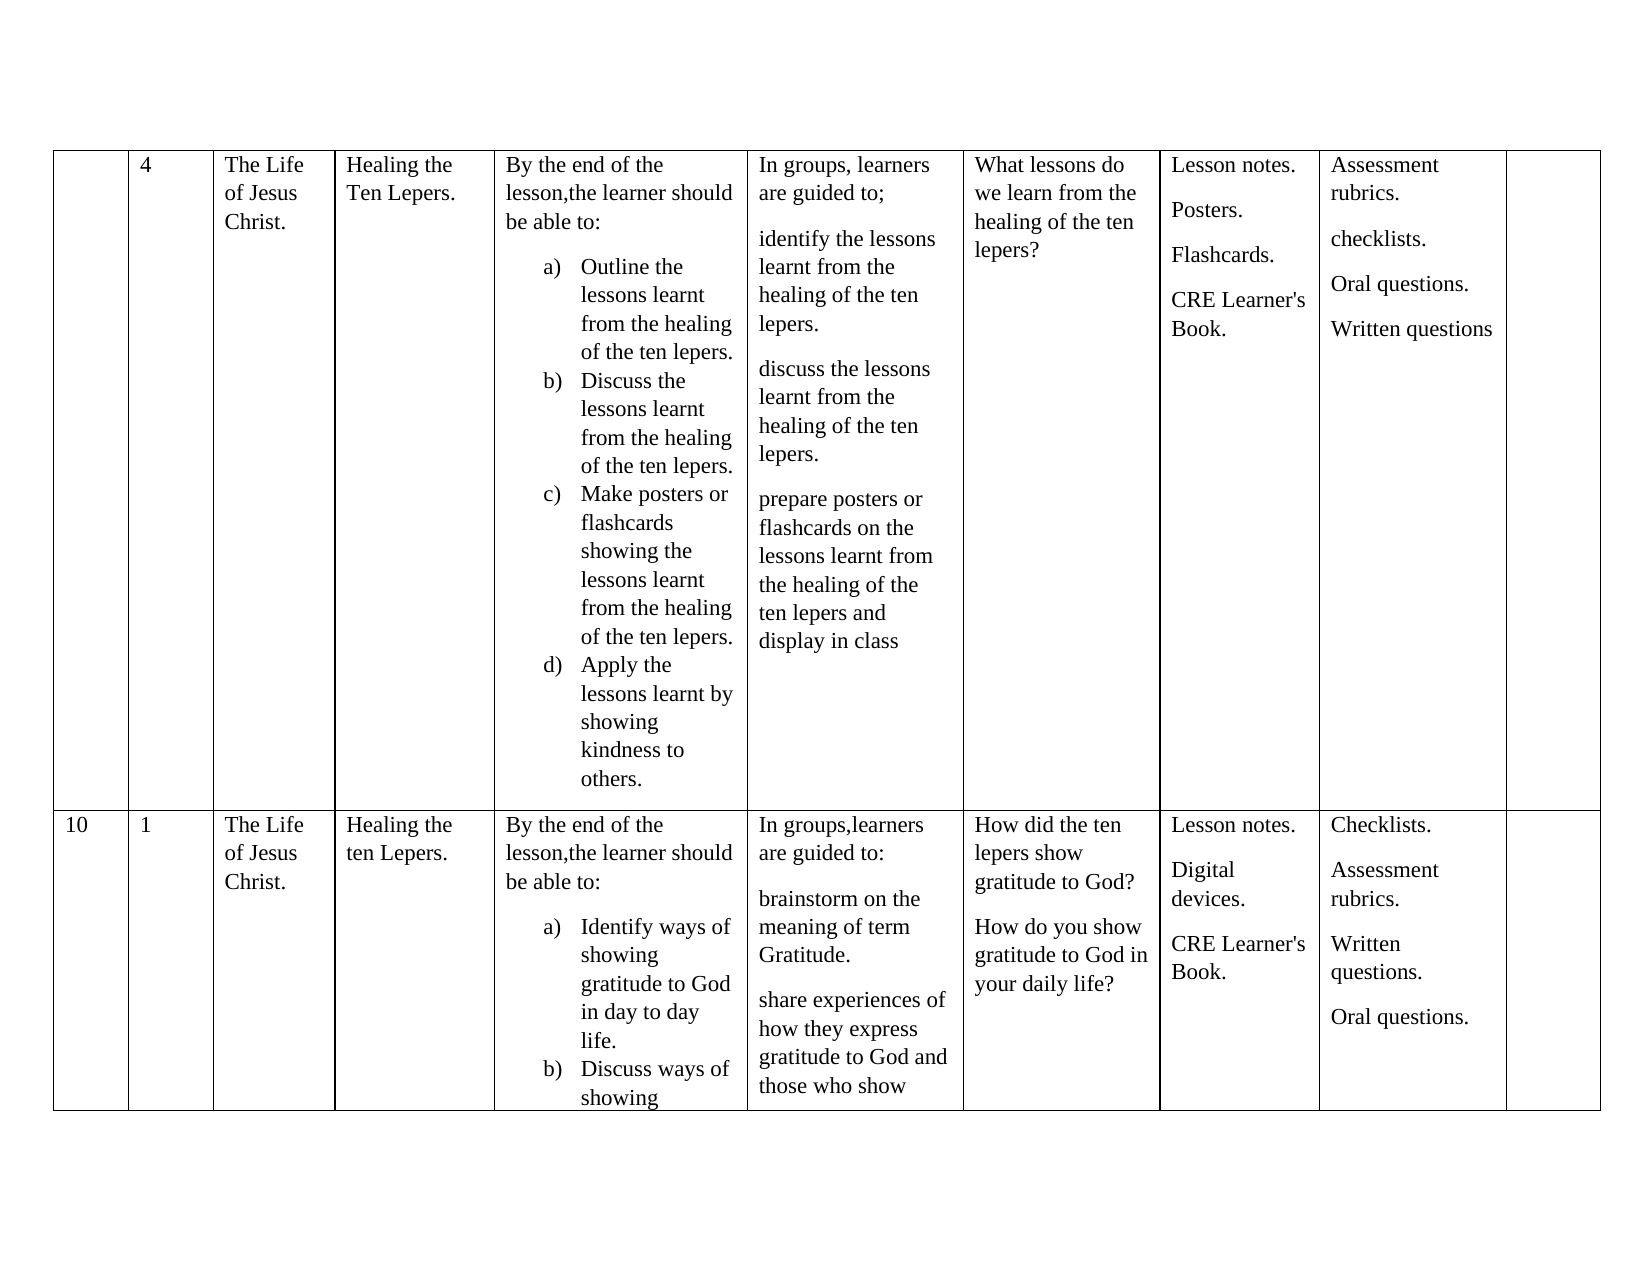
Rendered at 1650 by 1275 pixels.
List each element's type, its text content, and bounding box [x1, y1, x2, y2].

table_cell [214, 811, 334, 1110]
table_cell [495, 811, 747, 1110]
table_cell [54, 151, 128, 810]
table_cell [1161, 811, 1319, 1110]
table_cell In groups, learners are guided to; identify the lessons learnt from the healing of the ten lepers. discuss the lessons learnt from the healing of the ten lepers. prepare posters or flashcards on the lessons learnt from the healing of the ten lepers and display in class [748, 151, 963, 810]
table_cell [1507, 151, 1600, 810]
table_cell Healing the Ten Lepers. [336, 151, 494, 810]
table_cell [336, 811, 494, 1110]
table_cell What lessons do we learn from the healing of the ten lepers? [964, 151, 1159, 810]
table_cell 1 [129, 811, 213, 1110]
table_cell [748, 811, 963, 1110]
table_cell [214, 151, 334, 810]
table_cell Lesson notes. Posters. Flashcards. CRE Learner's Book. [1161, 151, 1319, 810]
table_cell By the end of the lesson,the learner should be able to: Outline the lessons learnt from the healing of the ten lepers. Discuss the lessons learnt from the healing of the ten lepers. Make posters or flashcards showing the lessons learnt from the healing of the ten lepers. Apply the lessons learnt by showing kindness to others. [495, 151, 747, 810]
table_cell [1320, 811, 1506, 1110]
table_cell 10 [54, 811, 128, 1110]
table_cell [964, 811, 1159, 1110]
table_cell [1507, 811, 1600, 1110]
table_cell Assessment rubrics. checklists. Oral questions. Written questions [1320, 151, 1506, 810]
table_cell 4 [129, 151, 213, 810]
